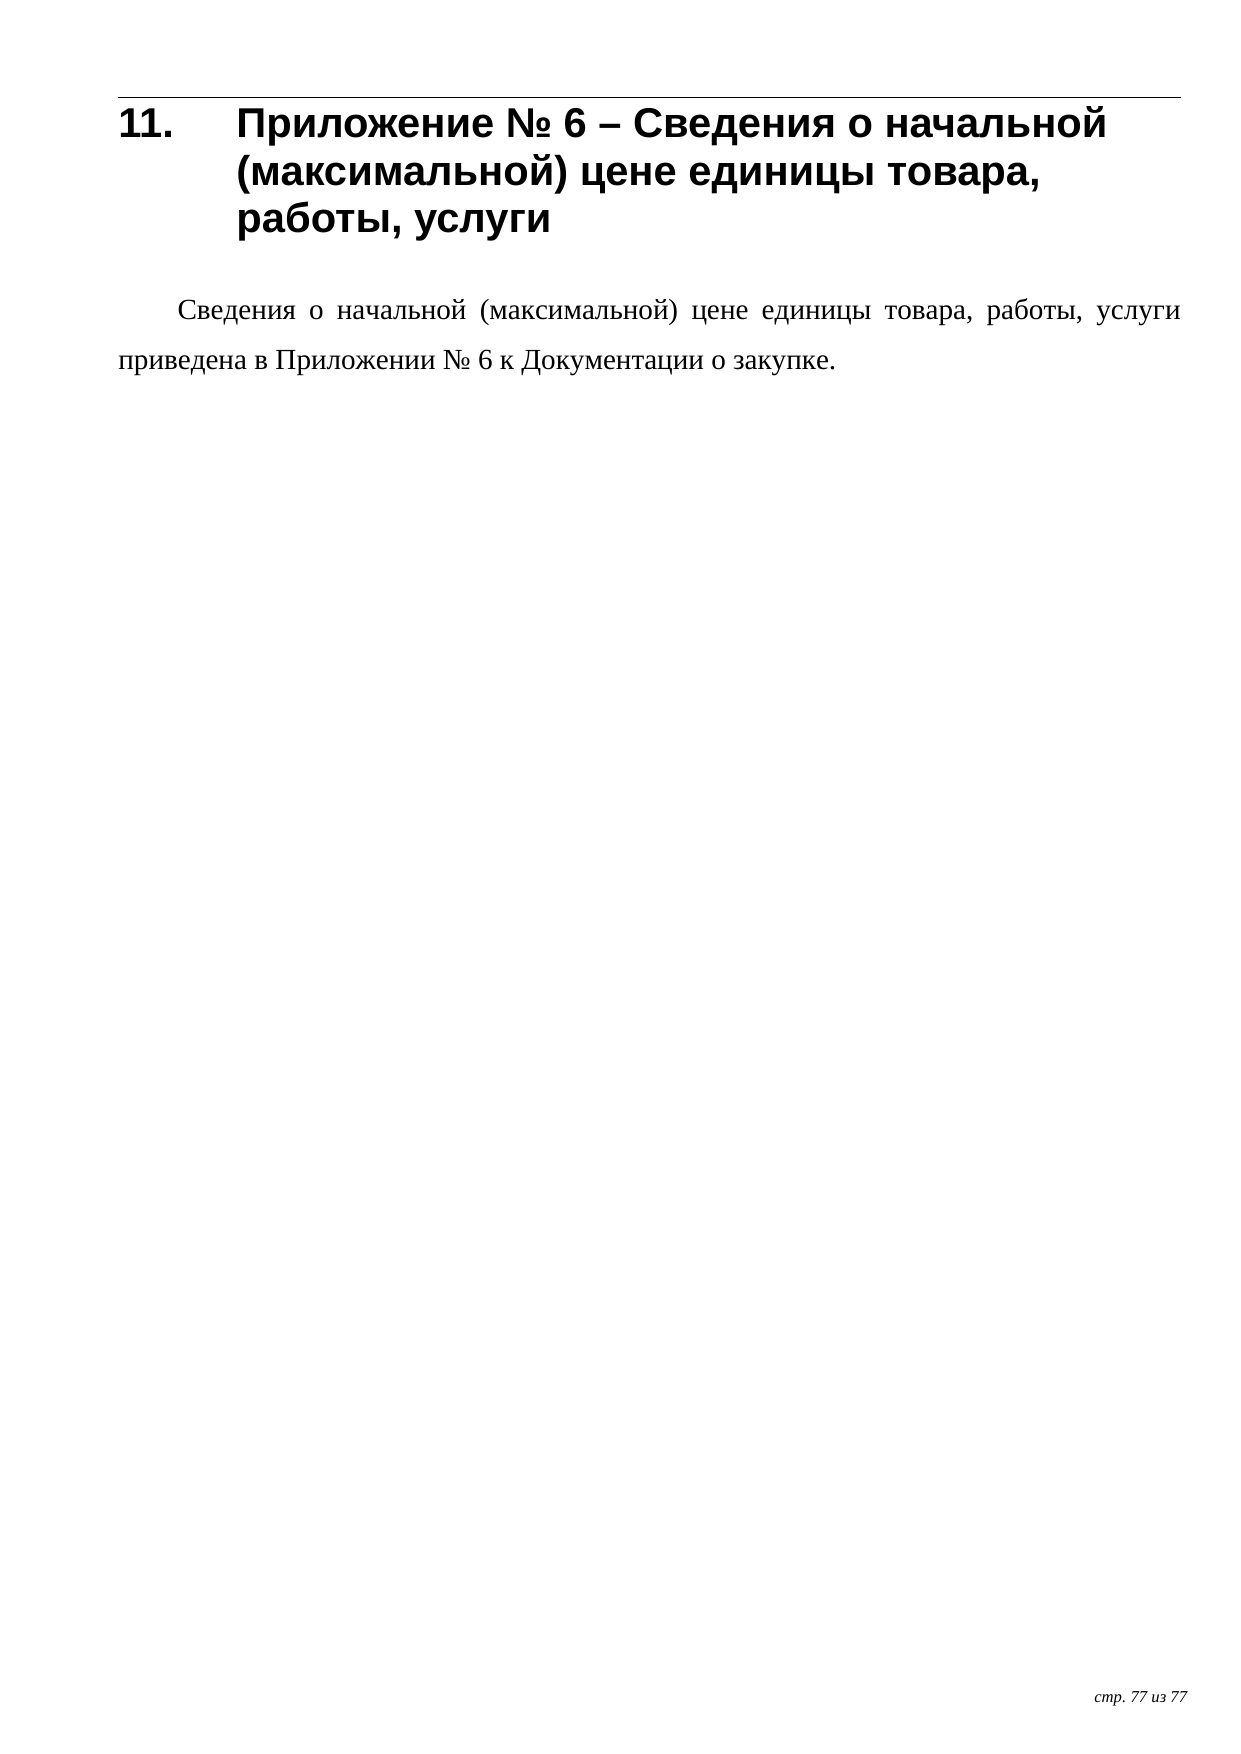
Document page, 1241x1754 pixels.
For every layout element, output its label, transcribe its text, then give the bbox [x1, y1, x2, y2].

text Сведения о начальной (максимальной) цене единицы товара, работы, услуги приведена в Приложении № 6 к Документации о закупке. [118, 292, 1181, 376]
subtitle Приложение № 6 – Сведения о начальной (максимальной) цене единицы товара, работы, услуги [118, 98, 1181, 242]
